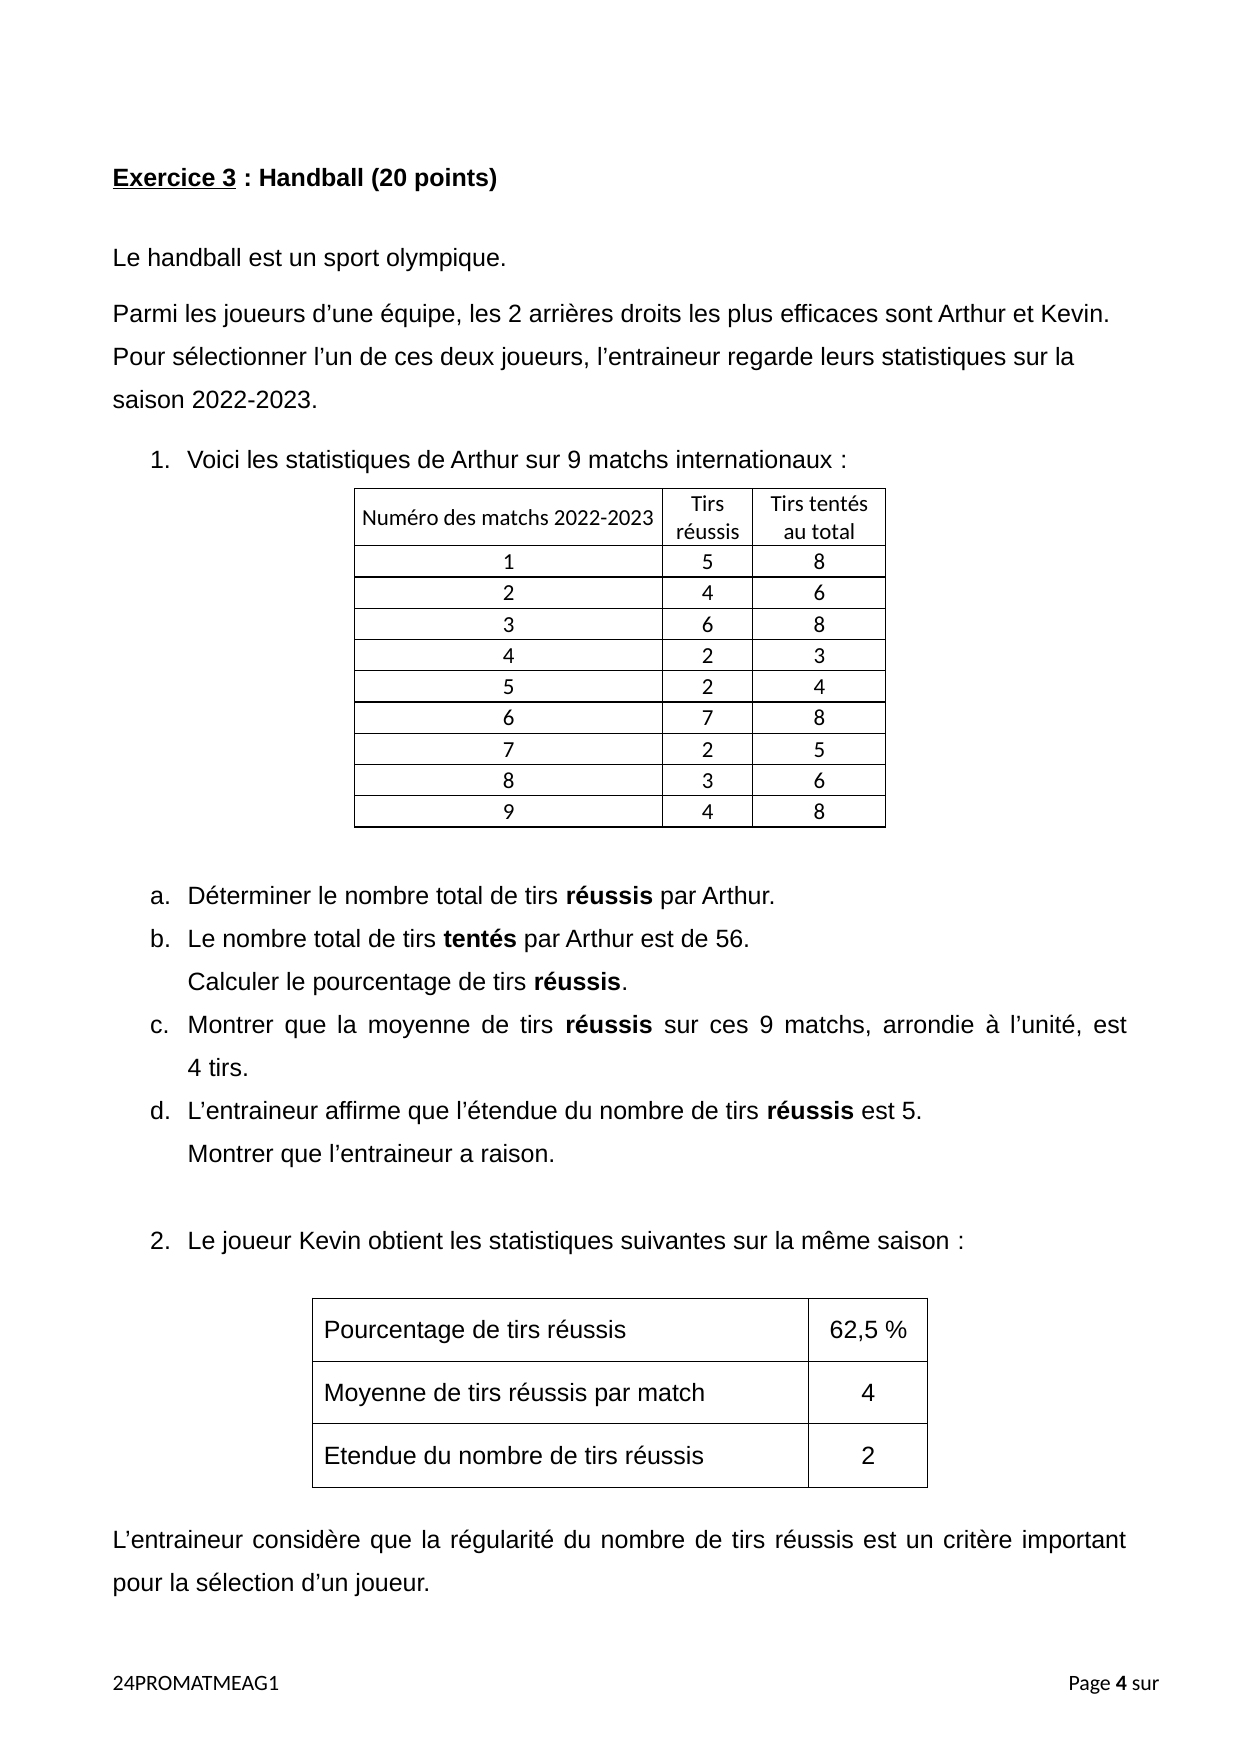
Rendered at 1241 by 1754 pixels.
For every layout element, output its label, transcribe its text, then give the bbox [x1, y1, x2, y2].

list Montrer que la moyenne de tirs réussis sur ces 9 matchs, arrondie à l’unité, est 4 tirs. [150, 1010, 1128, 1082]
table_cell 2 [663, 640, 752, 670]
table_header Tirs tentés au total [753, 489, 885, 545]
table_cell Etendue du nombre de tirs réussis [313, 1424, 808, 1487]
table_cell 4 [809, 1362, 927, 1423]
table_cell 2 [663, 671, 752, 701]
table_cell 6 [753, 578, 885, 608]
list Calculer le pourcentage de tirs réussis. [187, 967, 1128, 996]
table_cell 6 [663, 609, 752, 639]
table_header Tirs réussis [663, 489, 752, 545]
table_cell 3 [663, 765, 752, 795]
list Voici les statistiques de Arthur sur 9 matchs internationaux : [150, 445, 1128, 473]
table_cell 9 [355, 796, 662, 826]
table_cell 5 [663, 546, 752, 576]
list Exercice 3 : Handball (20 points) [112, 162, 1128, 191]
table_cell 3 [355, 609, 662, 639]
table_header Pourcentage de tirs réussis [313, 1299, 808, 1361]
table_cell 8 [753, 546, 885, 576]
table_cell 4 [663, 578, 752, 608]
table_cell 5 [753, 734, 885, 764]
list Parmi les joueurs d’une équipe, les 2 arrières droits les plus efficaces sont Arthur et Kevin. Pour sélectionner l’un de ces deux joueurs, l’entraineur regarde leurs statistiques sur la saison 2022-2023. [112, 299, 1128, 414]
table_cell 7 [663, 703, 752, 733]
table_cell 4 [663, 796, 752, 826]
table_cell 8 [753, 796, 885, 826]
table_cell 4 [355, 640, 662, 670]
table_cell 2 [809, 1424, 927, 1487]
list Le joueur Kevin obtient les statistiques suivantes sur la même saison : [150, 1226, 1128, 1254]
table_cell Moyenne de tirs réussis par match [313, 1362, 808, 1423]
table_cell 8 [355, 765, 662, 795]
table_cell 3 [753, 640, 885, 670]
table_cell 6 [355, 703, 662, 733]
table_cell 2 [355, 578, 662, 608]
table_cell 8 [753, 703, 885, 733]
table_header 62,5 % [809, 1299, 927, 1361]
list L’entraineur affirme que l’étendue du nombre de tirs réussis est 5. [150, 1096, 1128, 1125]
text L’entraineur considère que la régularité du nombre de tirs réussis est un critère important pour la sélection d’un joueur. [112, 1525, 1128, 1597]
list Montrer que l’entraineur a raison. [187, 1139, 1128, 1168]
table_cell 4 [753, 671, 885, 701]
list Déterminer le nombre total de tirs réussis par Arthur. [150, 881, 1128, 909]
table_cell 7 [355, 734, 662, 764]
table_cell 8 [753, 609, 885, 639]
table_cell 6 [753, 765, 885, 795]
list Le handball est un sport olympique. [112, 243, 1128, 272]
table_header Numéro des matchs 2022-2023 [355, 489, 662, 545]
table_cell 2 [663, 734, 752, 764]
table_cell 5 [355, 671, 662, 701]
table_cell 1 [355, 546, 662, 576]
list Le nombre total de tirs tentés par Arthur est de 56. [150, 924, 1128, 953]
